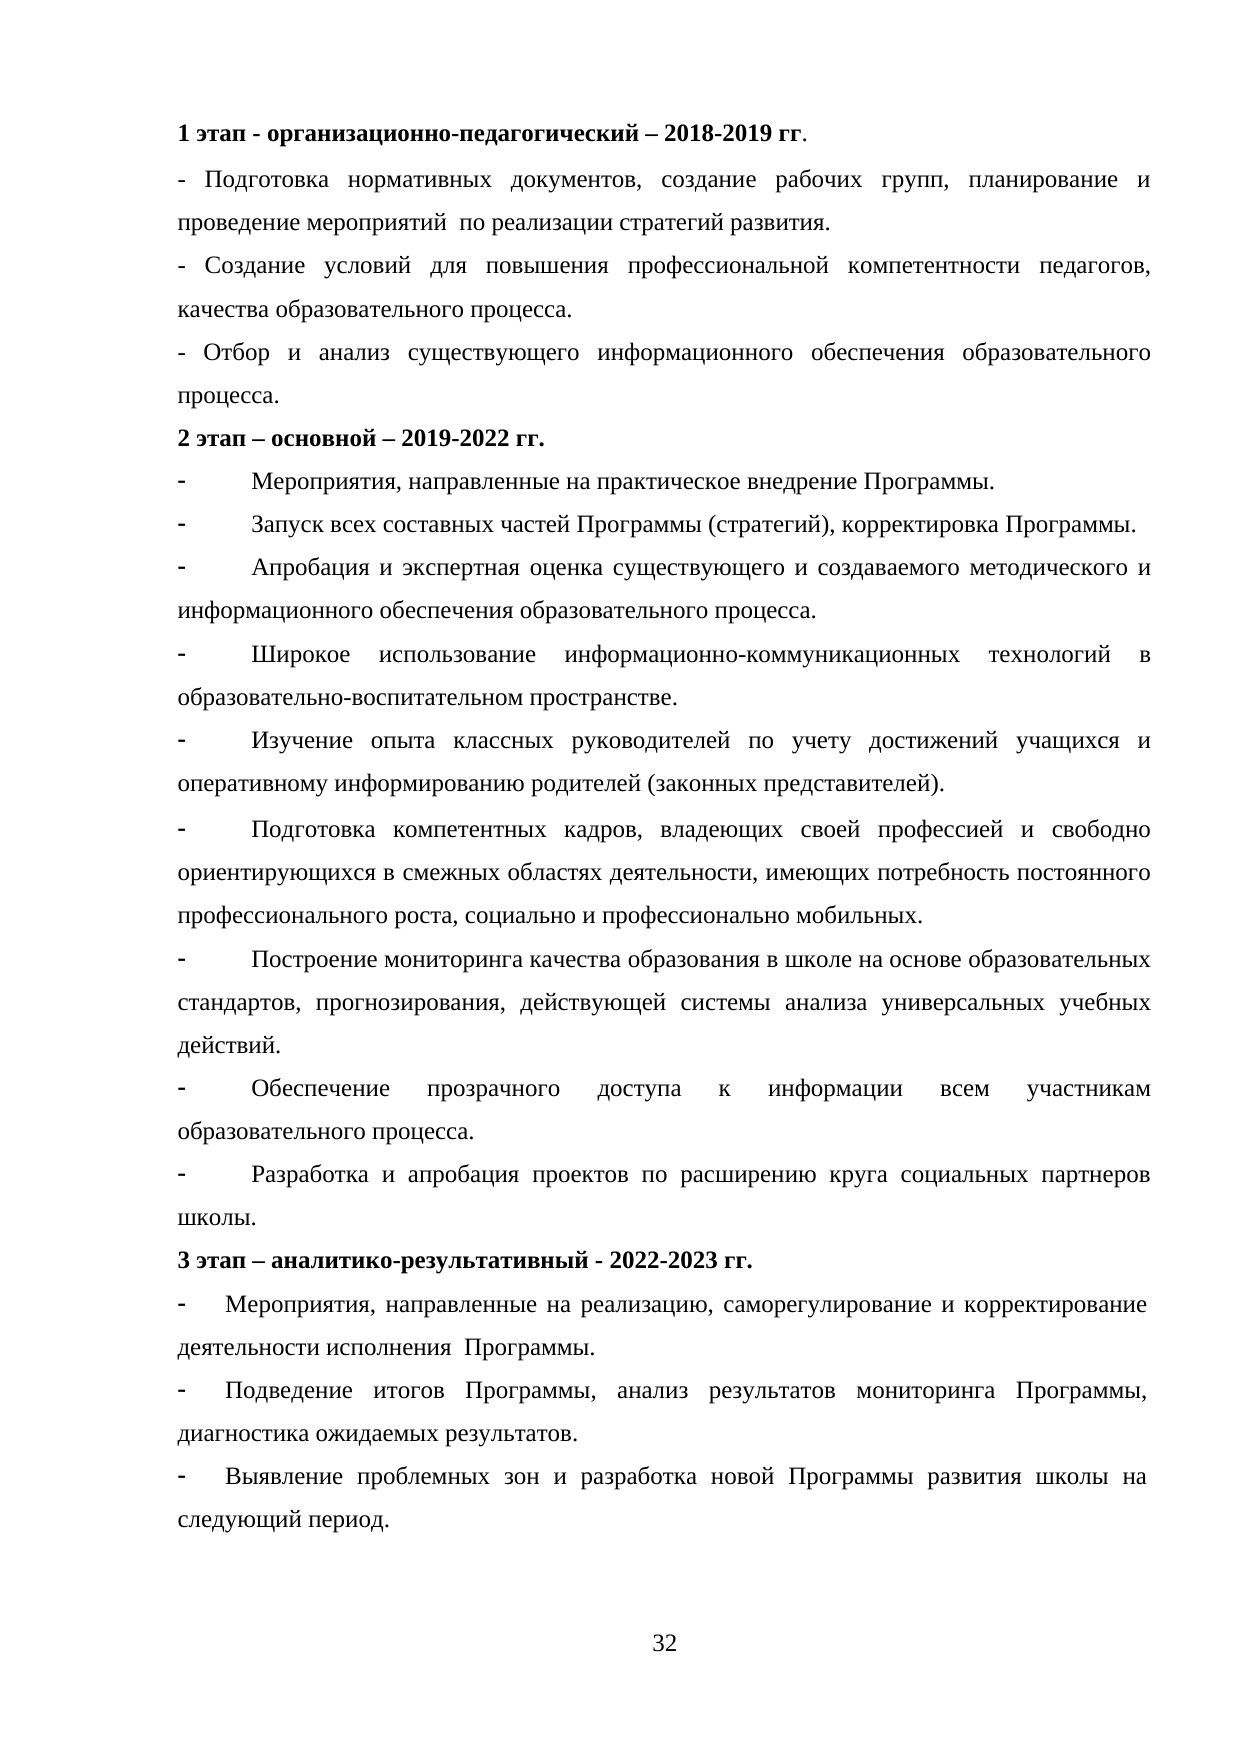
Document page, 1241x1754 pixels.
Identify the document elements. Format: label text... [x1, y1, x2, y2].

list Разработка и апробация проектов по расширению круга социальных партнеров школы. [177, 1159, 1152, 1231]
list Мероприятия, направленные на практическое внедрение Программы. [177, 466, 1152, 495]
text 2 этап – основной – 2019-2022 гг. [177, 423, 1152, 452]
list Построение мониторинга качества образования в школе на основе образовательных стандартов, прогнозирования, действующей системы анализа универсальных учебных действий. [177, 944, 1152, 1059]
list Широкое использование информационно-коммуникационных технологий в образовательно-воспитательном пространстве. [177, 639, 1152, 711]
list Изучение опыта классных руководителей по учету достижений учащихся и оперативному информированию родителей (законных представителей). [177, 725, 1152, 797]
list Обеспечение прозрачного доступа к информации всем участникам образовательного процесса. [177, 1073, 1152, 1145]
text - Отбор и анализ существующего информационного обеспечения образовательного процесса. [177, 337, 1152, 409]
list Подведение итогов Программы, анализ результатов мониторинга Программы, диагностика ожидаемых результатов. [177, 1375, 1148, 1447]
list Подготовка компетентных кадров, владеющих своей профессией и свободно ориентирующихся в смежных областях деятельности, имеющих потребность постоянного профессионального роста, социально и профессионально мобильных. [177, 814, 1152, 929]
text - Подготовка нормативных документов, создание рабочих групп, планирование и проведение мероприятий по реализации стратегий развития. [177, 164, 1152, 236]
list Выявление проблемных зон и разработка новой Программы развития школы на следующий период. [177, 1461, 1148, 1533]
list Мероприятия, направленные на реализацию, саморегулирование и корректирование деятельности исполнения Программы. [177, 1289, 1148, 1361]
text - Создание условий для повышения профессиональной компетентности педагогов, качества образовательного процесса. [177, 251, 1152, 322]
list Запуск всех составных частей Программы (стратегий), корректировка Программы. [177, 509, 1152, 538]
text 3 этап – аналитико-результативный - 2022-2023 гг. [177, 1246, 1152, 1274]
list Апробация и экспертная оценка существующего и создаваемого методического и информационного обеспечения образовательного процесса. [177, 552, 1152, 624]
list 1 этап - организационно-педагогический – 2018-2019 гг. [177, 118, 1152, 147]
